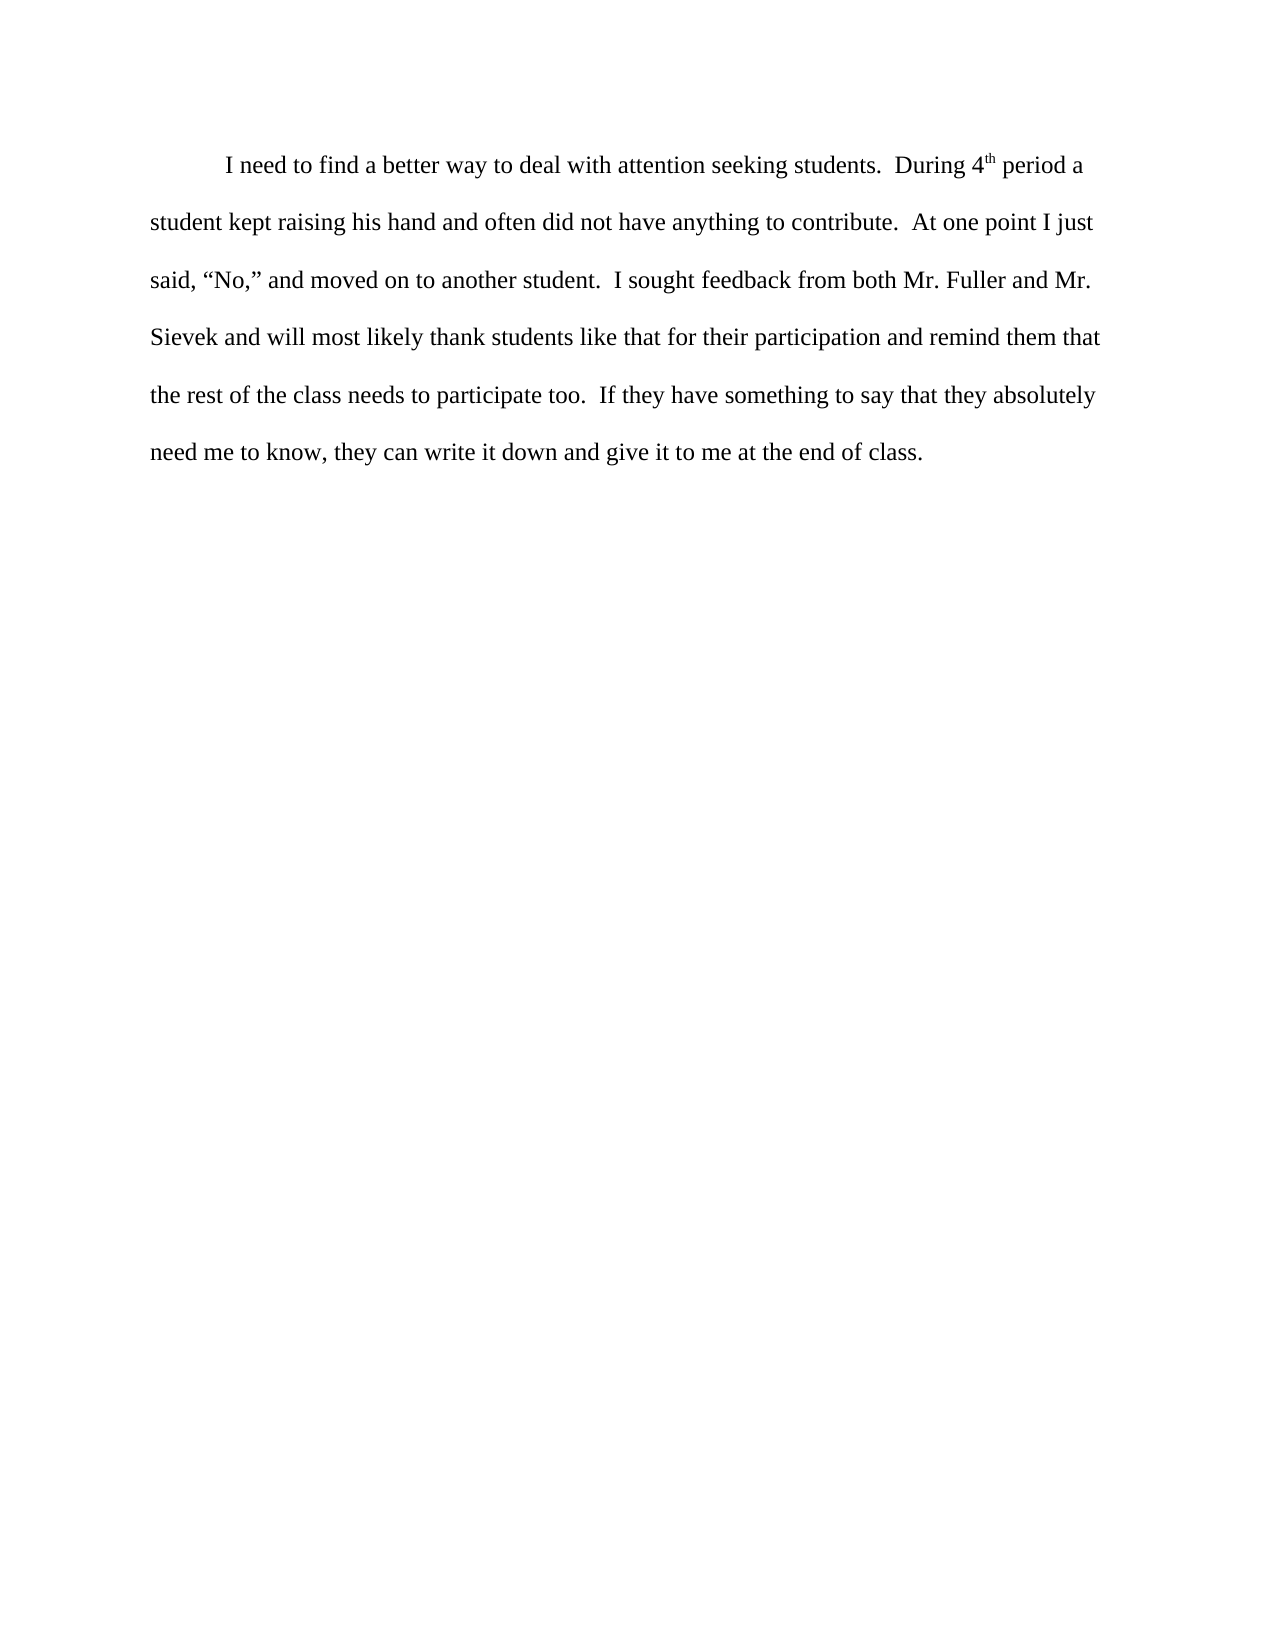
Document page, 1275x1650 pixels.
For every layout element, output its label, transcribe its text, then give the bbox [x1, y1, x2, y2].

text I need to find a better way to deal with attention seeking students. During 4th period a student kept raising his hand and often did not have anything to contribute. At one point I just said, “No,” and moved on to another student. I sought feedback from both Mr. Fuller and Mr. Sievek and will most likely thank students like that for their participation and remind them that the rest of the class needs to participate too. If they have something to say that they absolutely need me to know, they can write it down and give it to me at the end of class. [150, 150, 1125, 466]
